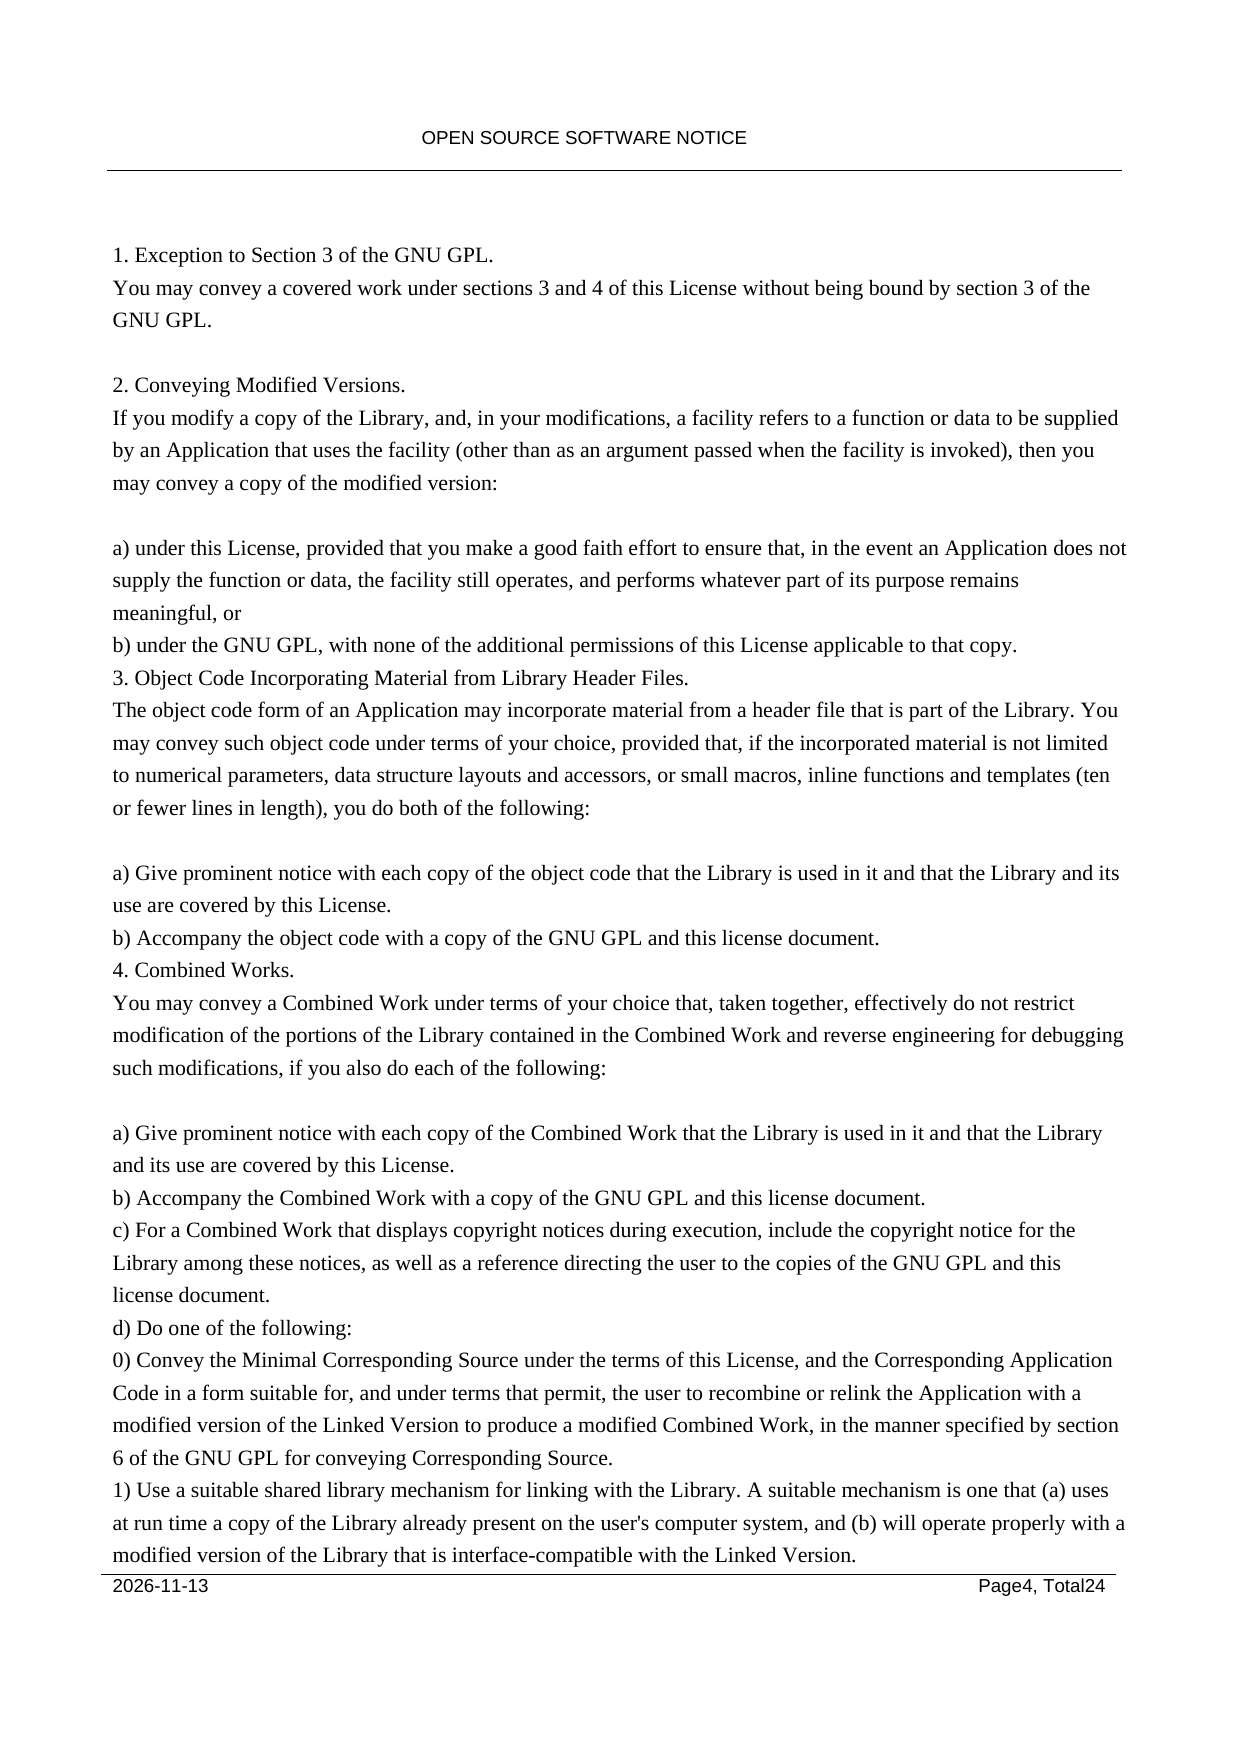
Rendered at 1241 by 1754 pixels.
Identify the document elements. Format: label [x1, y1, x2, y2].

text [112, 206, 1128, 1571]
